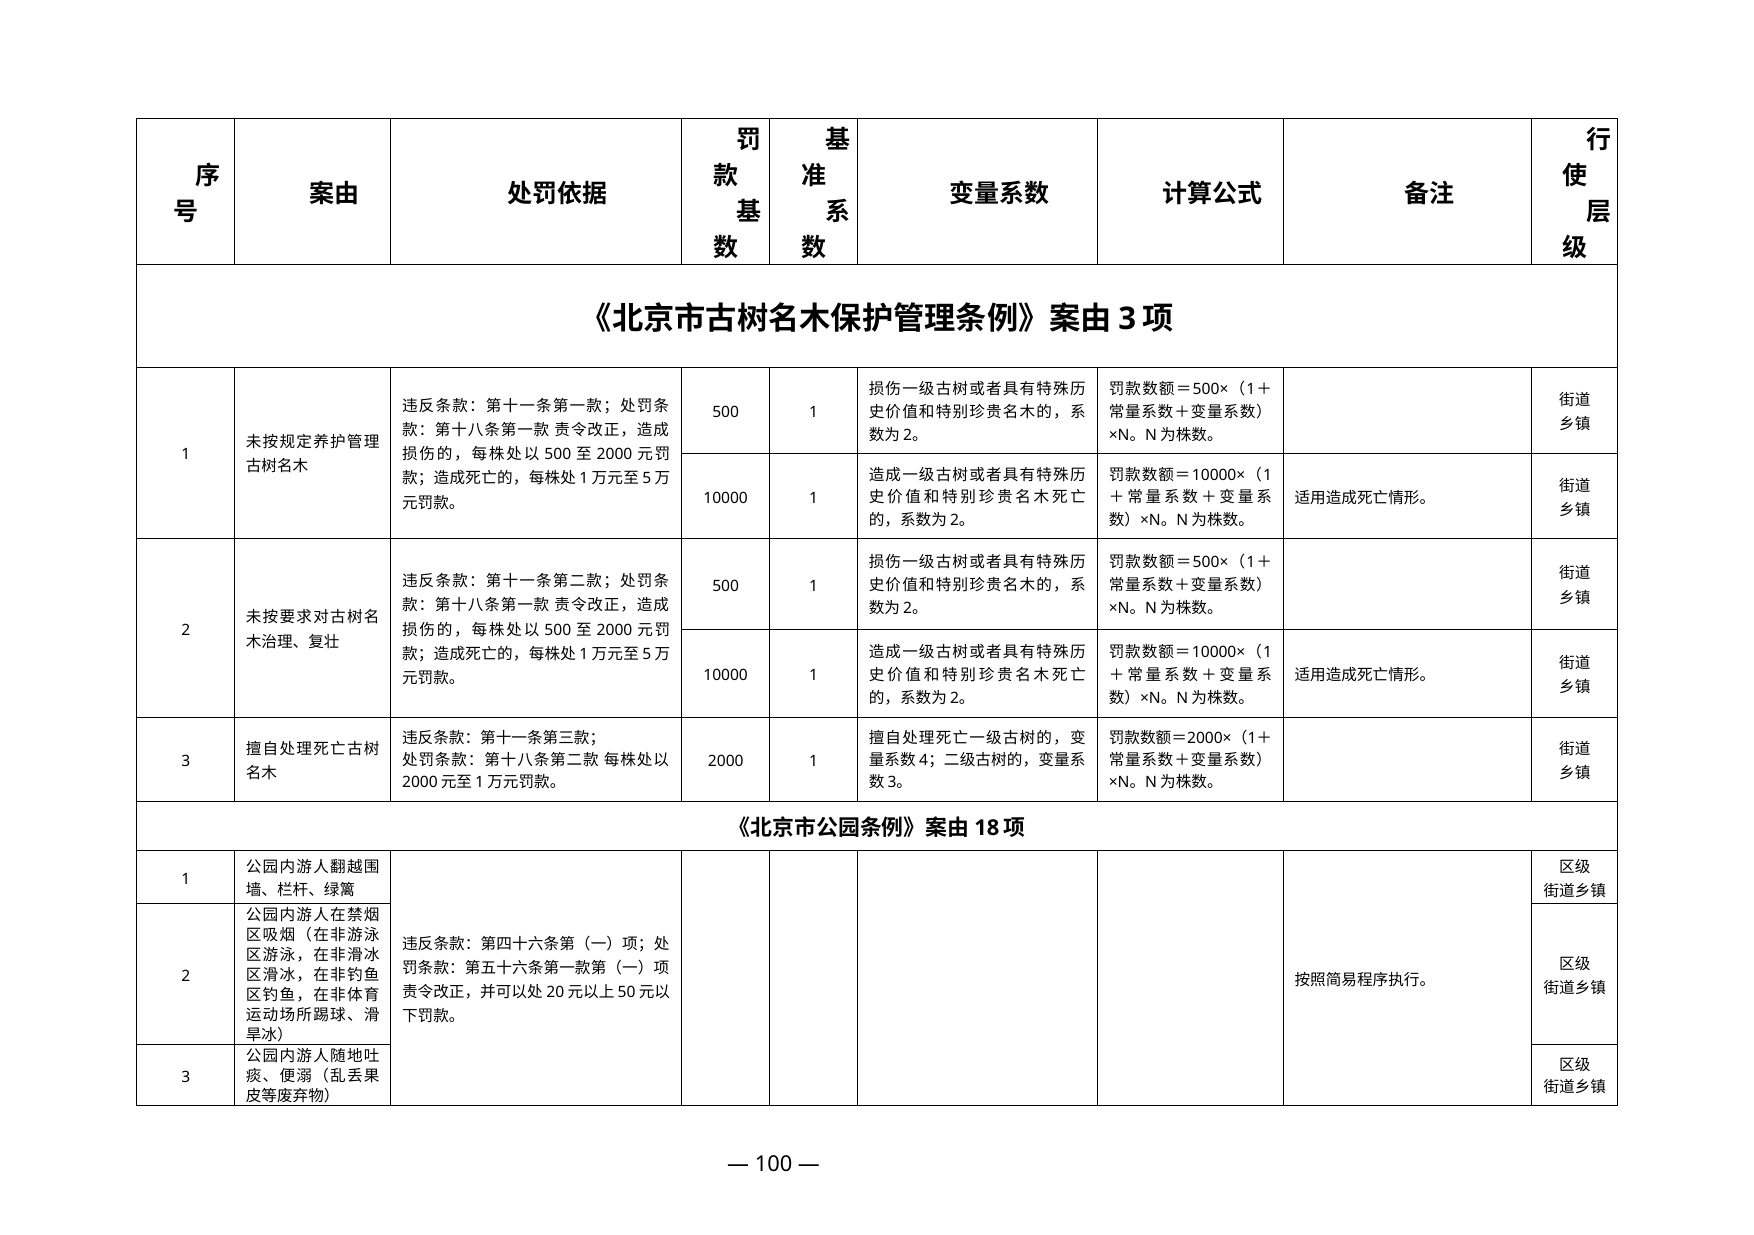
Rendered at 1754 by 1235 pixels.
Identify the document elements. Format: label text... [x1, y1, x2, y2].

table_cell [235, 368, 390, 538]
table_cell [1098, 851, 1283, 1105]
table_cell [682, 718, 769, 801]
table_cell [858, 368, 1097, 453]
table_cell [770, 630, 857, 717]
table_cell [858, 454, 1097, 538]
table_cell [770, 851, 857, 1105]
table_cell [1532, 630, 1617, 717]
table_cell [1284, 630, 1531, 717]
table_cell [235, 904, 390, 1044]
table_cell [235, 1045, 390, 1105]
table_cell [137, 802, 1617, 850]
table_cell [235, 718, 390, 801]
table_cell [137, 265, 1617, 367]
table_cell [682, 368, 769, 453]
table_header 基准 系数 [770, 119, 857, 264]
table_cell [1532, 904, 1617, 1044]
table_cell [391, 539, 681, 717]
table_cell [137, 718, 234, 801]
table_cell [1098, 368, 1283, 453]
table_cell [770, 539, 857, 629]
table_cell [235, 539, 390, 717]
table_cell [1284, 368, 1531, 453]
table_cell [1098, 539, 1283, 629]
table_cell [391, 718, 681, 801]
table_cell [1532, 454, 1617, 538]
table_header 变量系数 [858, 119, 1097, 264]
table_header 罚款 基数 [682, 119, 769, 264]
table_header 序号 [137, 119, 234, 264]
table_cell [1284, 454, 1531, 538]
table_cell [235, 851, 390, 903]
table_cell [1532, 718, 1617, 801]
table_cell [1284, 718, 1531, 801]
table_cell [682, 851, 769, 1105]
table_header 计算公式 [1098, 119, 1283, 264]
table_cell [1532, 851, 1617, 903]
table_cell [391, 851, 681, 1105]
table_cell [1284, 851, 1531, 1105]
table_header 备注 [1284, 119, 1531, 264]
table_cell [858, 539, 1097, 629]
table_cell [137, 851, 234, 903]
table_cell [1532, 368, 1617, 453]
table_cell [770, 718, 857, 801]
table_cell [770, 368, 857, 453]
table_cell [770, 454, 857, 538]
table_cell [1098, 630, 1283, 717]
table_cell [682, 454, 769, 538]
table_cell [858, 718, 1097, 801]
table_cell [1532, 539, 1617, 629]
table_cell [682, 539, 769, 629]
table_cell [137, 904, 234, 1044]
table_header 案由 [235, 119, 390, 264]
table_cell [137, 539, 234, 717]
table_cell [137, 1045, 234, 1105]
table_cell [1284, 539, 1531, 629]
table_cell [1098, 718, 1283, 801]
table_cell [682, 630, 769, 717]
table_header 行使 层级 [1532, 119, 1617, 264]
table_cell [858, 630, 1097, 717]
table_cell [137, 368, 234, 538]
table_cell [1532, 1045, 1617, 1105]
table_header 处罚依据 [391, 119, 681, 264]
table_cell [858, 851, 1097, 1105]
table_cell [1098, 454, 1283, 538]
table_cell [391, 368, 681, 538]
